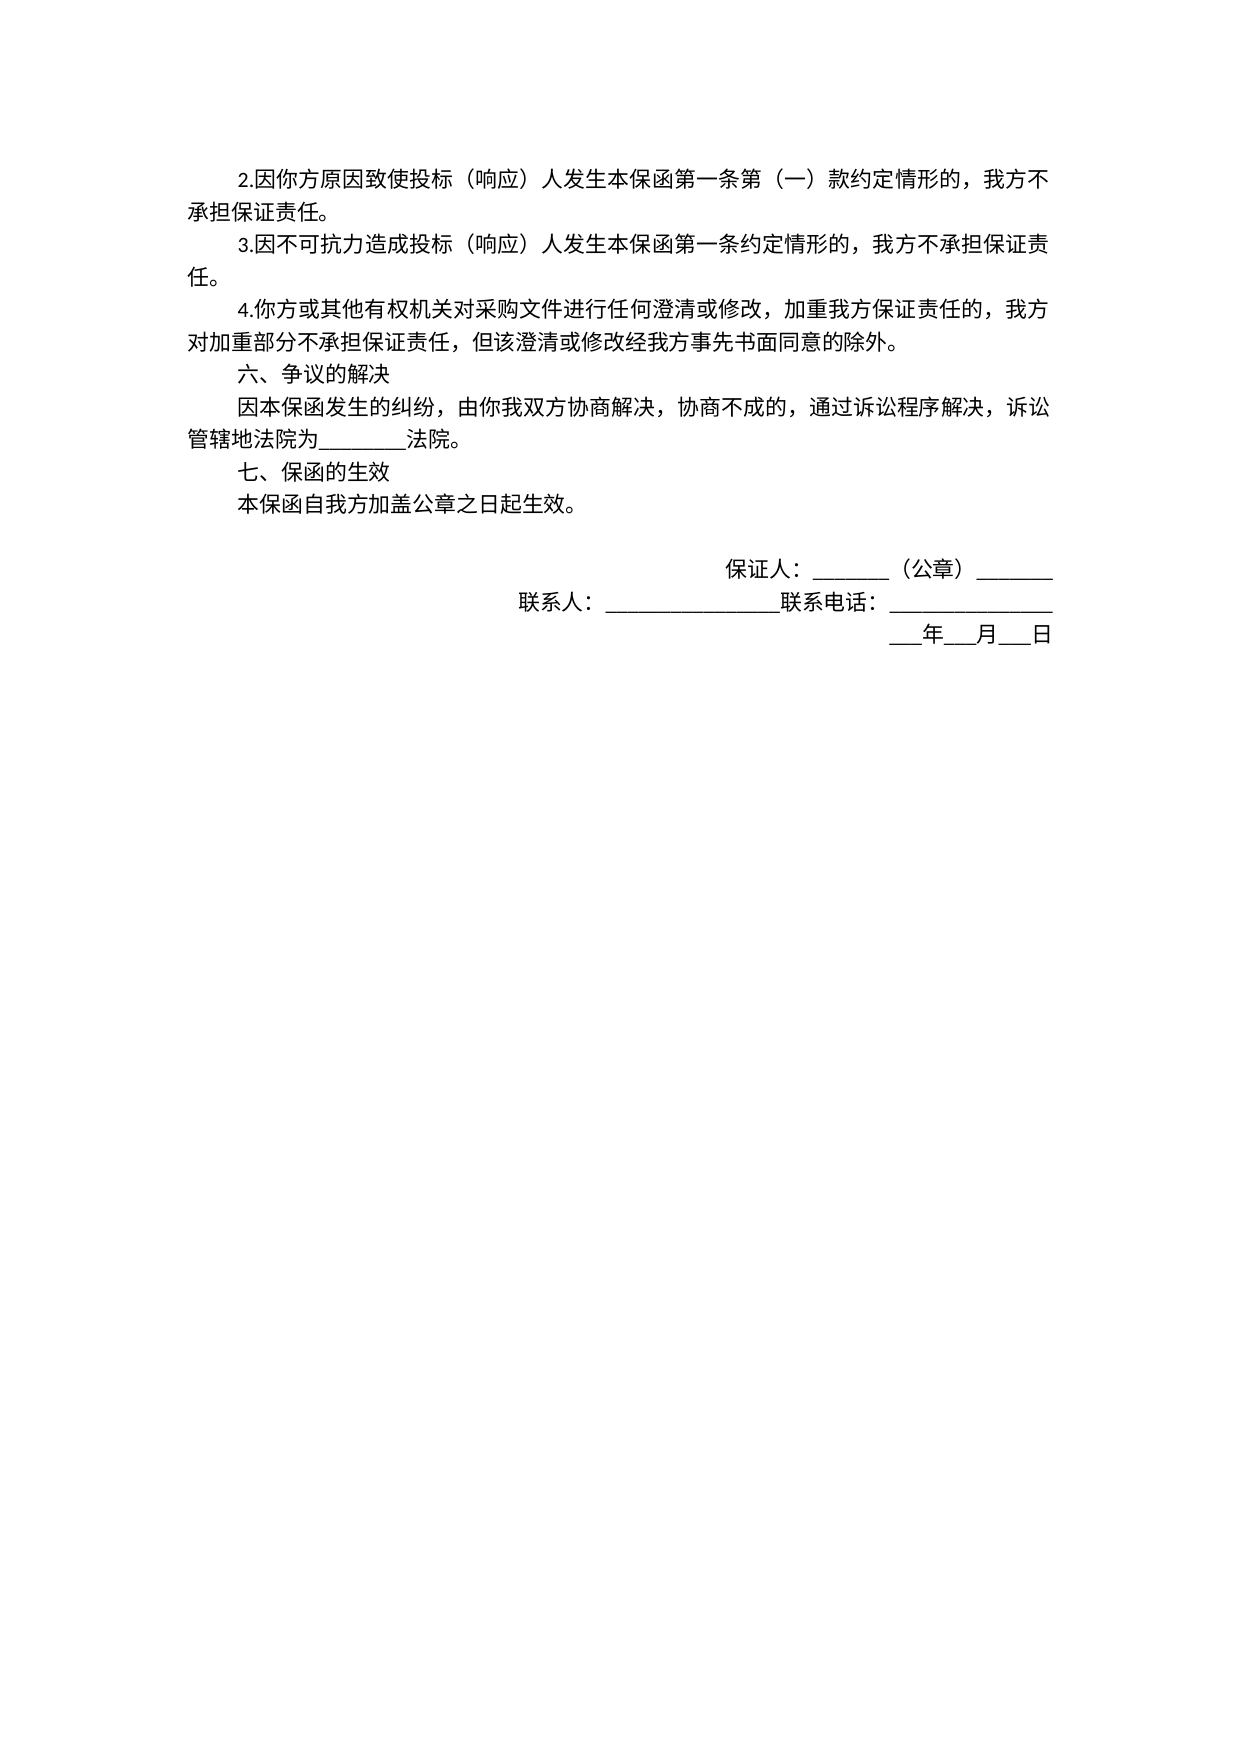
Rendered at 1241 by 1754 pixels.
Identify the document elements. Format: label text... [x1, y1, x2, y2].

text 4.你方或其他有权机关对采购文件进行任何澄清或修改，加重我方保证责任的，我方对加重部分不承担保证责任，但该澄清或修改经我方事先书面同意的除外。 [187, 292, 1053, 357]
text 保证人：_______（公章）_______ [187, 552, 1053, 584]
text ___年___月___日 [187, 617, 1053, 649]
text 因本保函发生的纠纷，由你我双方协商解决，协商不成的，通过诉讼程序解决，诉讼管辖地法院为________法院。 [187, 389, 1053, 454]
text 3.因不可抗力造成投标（响应）人发生本保函第一条约定情形的，我方不承担保证责任。 [187, 227, 1053, 292]
text 七、保函的生效 [187, 454, 1053, 487]
text 联系人：________________联系电话：_______________ [187, 584, 1053, 617]
text 2.因你方原因致使投标（响应）人发生本保函第一条第（一）款约定情形的，我方不承担保证责任。 [187, 162, 1053, 227]
text 本保函自我方加盖公章之日起生效。 [187, 487, 1053, 519]
text 六、争议的解决 [187, 357, 1053, 389]
